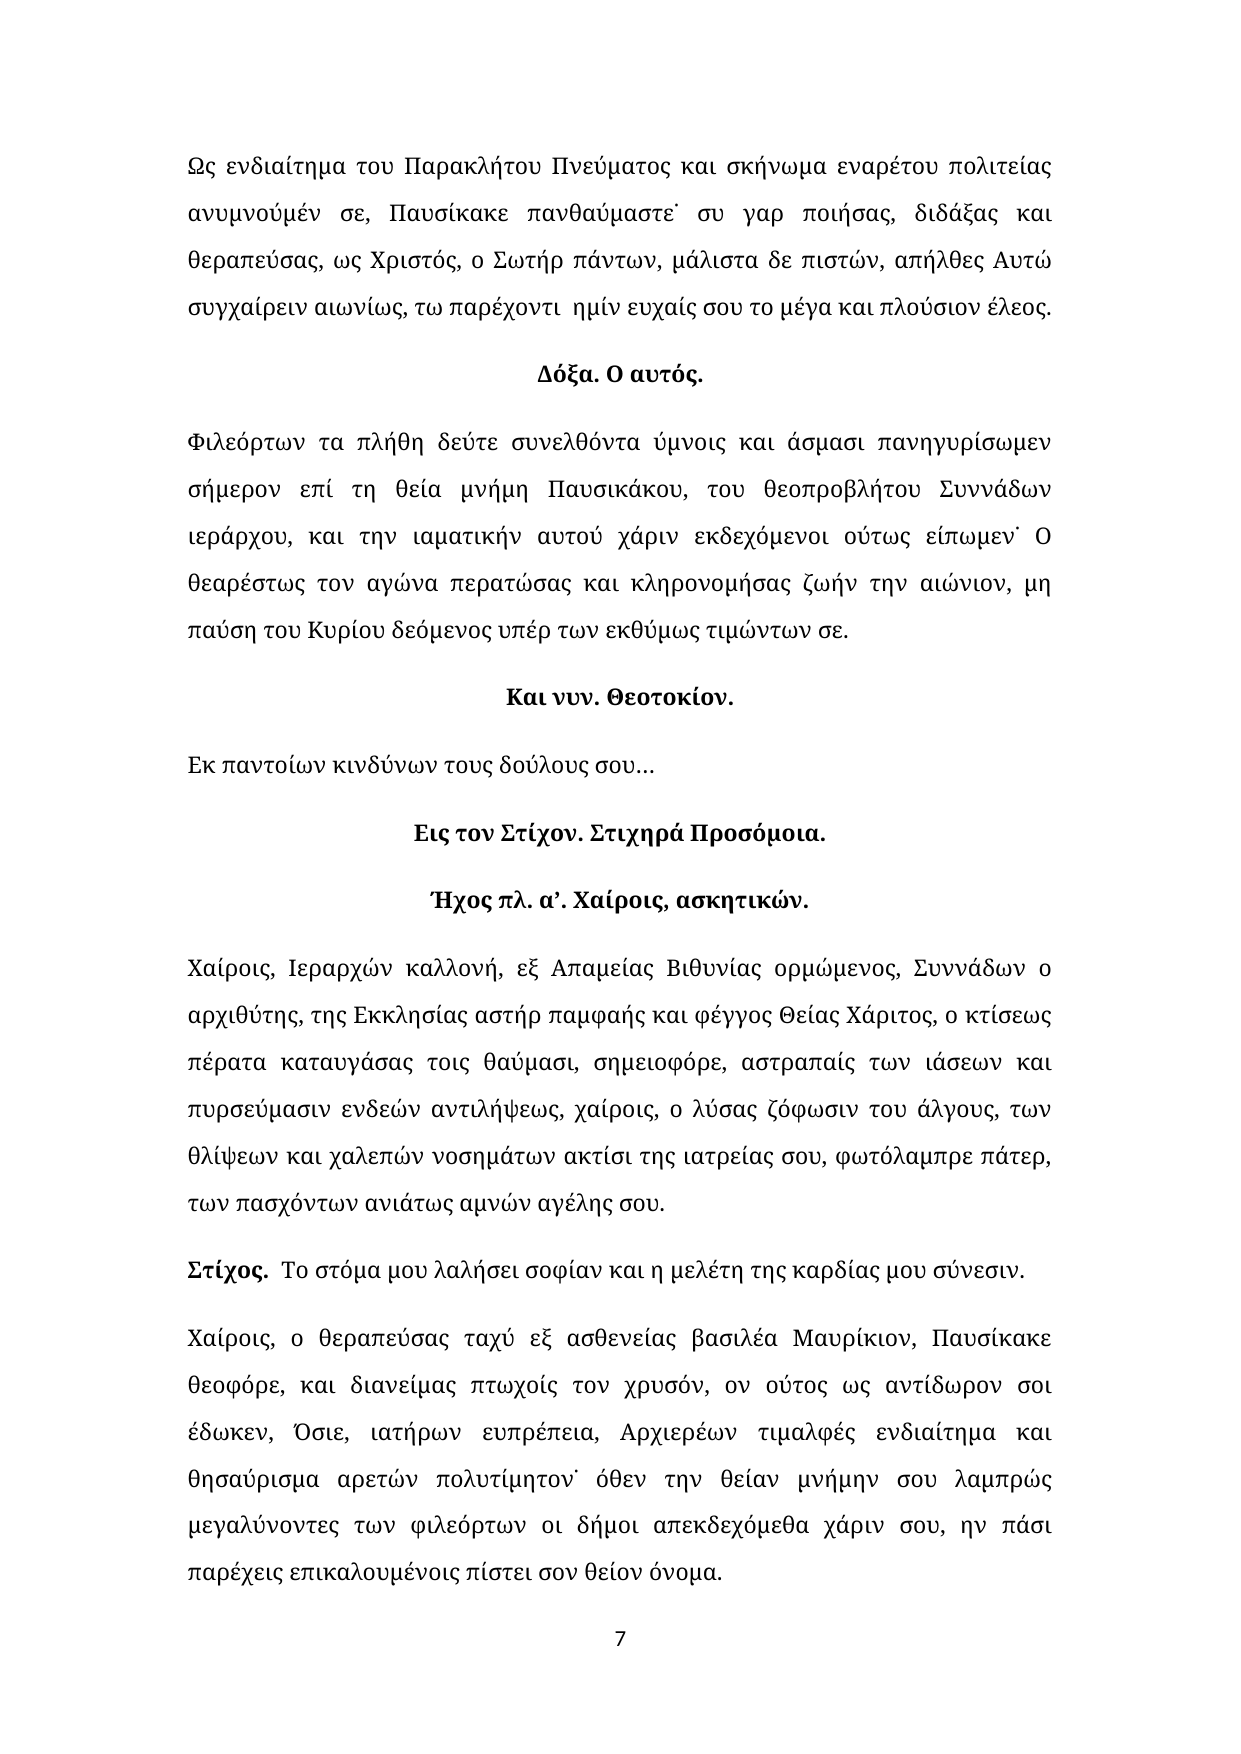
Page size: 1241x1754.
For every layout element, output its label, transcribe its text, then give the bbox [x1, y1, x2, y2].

text Δόξα. Ο αυτός. [187, 358, 1053, 389]
text Στίχος. Το στόμα μου λαλήσει σοφίαν και η μελέτη της καρδίας μου σύνεσιν. [187, 1254, 1053, 1285]
text Εκ παντοίων κινδύνων τους δούλους σου… [187, 749, 1053, 780]
text Ήχος πλ. α’. Χαίροις, ασκητικών. [187, 884, 1053, 916]
text Ως ενδιαίτημα του Παρακλήτου Πνεύματος και σκήνωμα εναρέτου πολιτείας ανυμνούμέν σε, Παυσίκακε πανθαύμαστε˙ συ γαρ ποιήσας, διδάξας και θεραπεύσας, ως Χριστός, ο Σωτήρ πάντων, μάλιστα δε πιστών, απήλθες Αυτώ συγχαίρειν αιωνίως, τω παρέχοντι ημίν ευχαίς σου το μέγα και πλούσιον έλεος. [187, 150, 1053, 322]
text Εις τον Στίχον. Στιχηρά Προσόμοια. [187, 817, 1053, 848]
text Φιλεόρτων τα πλήθη δεύτε συνελθόντα ύμνοις και άσμασι πανηγυρίσωμεν σήμερον επί τη θεία μνήμη Παυσικάκου, του θεοπροβλήτου Συννάδων ιεράρχου, και την ιαματικήν αυτού χάριν εκδεχόμενοι ούτως είπωμεν˙ Ο θεαρέστως τον αγώνα περατώσας και κληρονομήσας ζωήν την αιώνιον, μη παύση του Κυρίου δεόμενος υπέρ των εκθύμως τιμώντων σε. [187, 426, 1053, 645]
text Και νυν. Θεοτοκίον. [187, 681, 1053, 712]
text Χαίροις, ο θεραπεύσας ταχύ εξ ασθενείας βασιλέα Μαυρίκιον, Παυσίκακε θεοφόρε, και διανείμας πτωχοίς τον χρυσόν, ον ούτος ως αντίδωρον σοι έδωκεν, Όσιε, ιατήρων ευπρέπεια, Αρχιερέων τιμαλφές ενδιαίτημα και θησαύρισμα αρετών πολυτίμητον˙ όθεν την θείαν μνήμην σου λαμπρώς μεγαλύνοντες των φιλεόρτων οι δήμοι απεκδεχόμεθα χάριν σου, ην πάσι παρέχεις επικαλουμένοις πίστει σον θείον όνομα. [187, 1322, 1053, 1587]
text Χαίροις, Ιεραρχών καλλονή, εξ Απαμείας Βιθυνίας ορμώμενος, Συννάδων ο αρχιθύτης, της Εκκλησίας αστήρ παμφαής και φέγγος Θείας Χάριτος, ο κτίσεως πέρατα καταυγάσας τοις θαύμασι, σημειοφόρε, αστραπαίς των ιάσεων και πυρσεύμασιν ενδεών αντιλήψεως, χαίροις, ο λύσας ζόφωσιν του άλγους, των θλίψεων και χαλεπών νοσημάτων ακτίσι της ιατρείας σου, φωτόλαμπρε πάτερ, των πασχόντων ανιάτως αμνών αγέλης σου. [187, 952, 1053, 1218]
